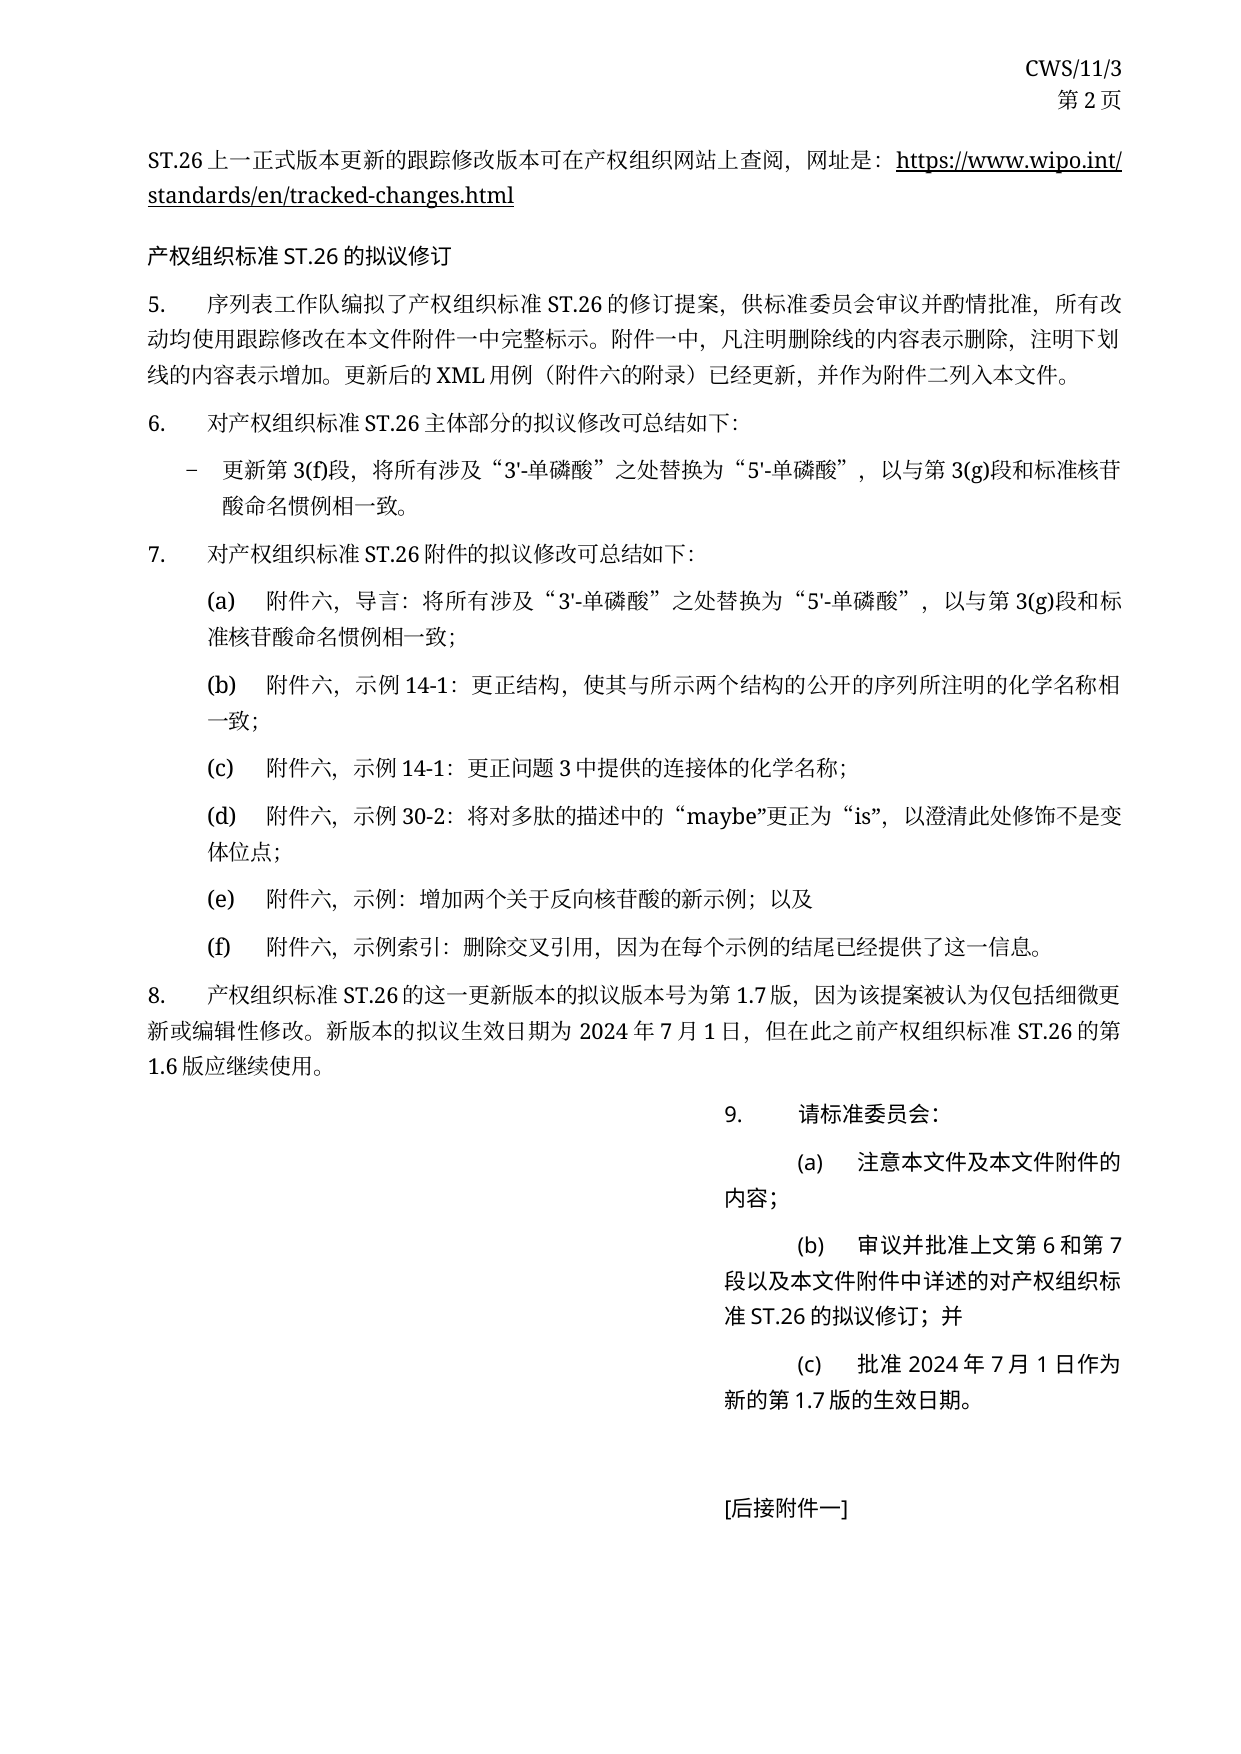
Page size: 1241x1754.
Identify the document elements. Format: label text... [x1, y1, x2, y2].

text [148, 139, 1122, 210]
list 附件六，示例14-1：更正结构，使其与所示两个结构的公开的序列所注明的化学名称相一致； [207, 664, 1122, 735]
text . 序列表工作队编拟了产权组织标准ST.26的修订提案，供标准委员会审议并酌情批准，所有改动均使用跟踪修改在本文件附件一中完整标示。附件一中，凡注明删除线的内容表示删除，注明下划线的内容表示增加。更新后的XML用例（附件六的附录）已经更新，并作为附件二列入本文件。 [148, 283, 1122, 389]
list 附件六，示例：增加两个关于反向核苷酸的新示例；以及 [207, 879, 1122, 914]
text . 对产权组织标准ST.26主体部分的拟议修改可总结如下： [148, 402, 1122, 437]
list 更新第3(f)段，将所有涉及“3'-单磷酸”之处替换为“5'-单磷酸”，以与第3(g)段和标准核苷酸命名惯例相一致。 [185, 450, 1122, 521]
list 批准2024年7月1日作为新的第1.7版的生效日期。 [724, 1344, 1122, 1414]
list 审议并批准上文第6和第7段以及本文件附件中详述的对产权组织标准ST.26的拟议修订；并 [724, 1225, 1122, 1331]
list 附件六，导言：将所有涉及“3'-单磷酸”之处替换为“5'-单磷酸”，以与第3(g)段和标准核苷酸命名惯例相一致； [207, 581, 1122, 652]
list [后接附件一] [724, 1489, 1122, 1523]
list 附件六，示例30-2：将对多肽的描述中的“maybe”更正为“is”，以澄清此处修饰不是变体位点； [207, 796, 1122, 867]
subtitle 产权组织标准ST.26的拟议修订 [148, 235, 1122, 271]
text . 对产权组织标准ST.26附件的拟议修改可总结如下： [148, 533, 1122, 569]
list 附件六，示例14-1：更正问题3中提供的连接体的化学名称； [207, 748, 1122, 783]
text . 请标准委员会： [724, 1094, 1122, 1129]
list 附件六，示例索引：删除交叉引用，因为在每个示例的结尾已经提供了这一信息。 [207, 927, 1122, 962]
text . 产权组织标准ST.26的这一更新版本的拟议版本号为第1.7版，因为该提案被认为仅包括细微更新或编辑性修改。新版本的拟议生效日期为2024年7月1日，但在此之前产权组织标准ST.26的第1.6版应继续使用。 [148, 975, 1122, 1081]
list 注意本文件及本文件附件的内容； [724, 1142, 1122, 1212]
